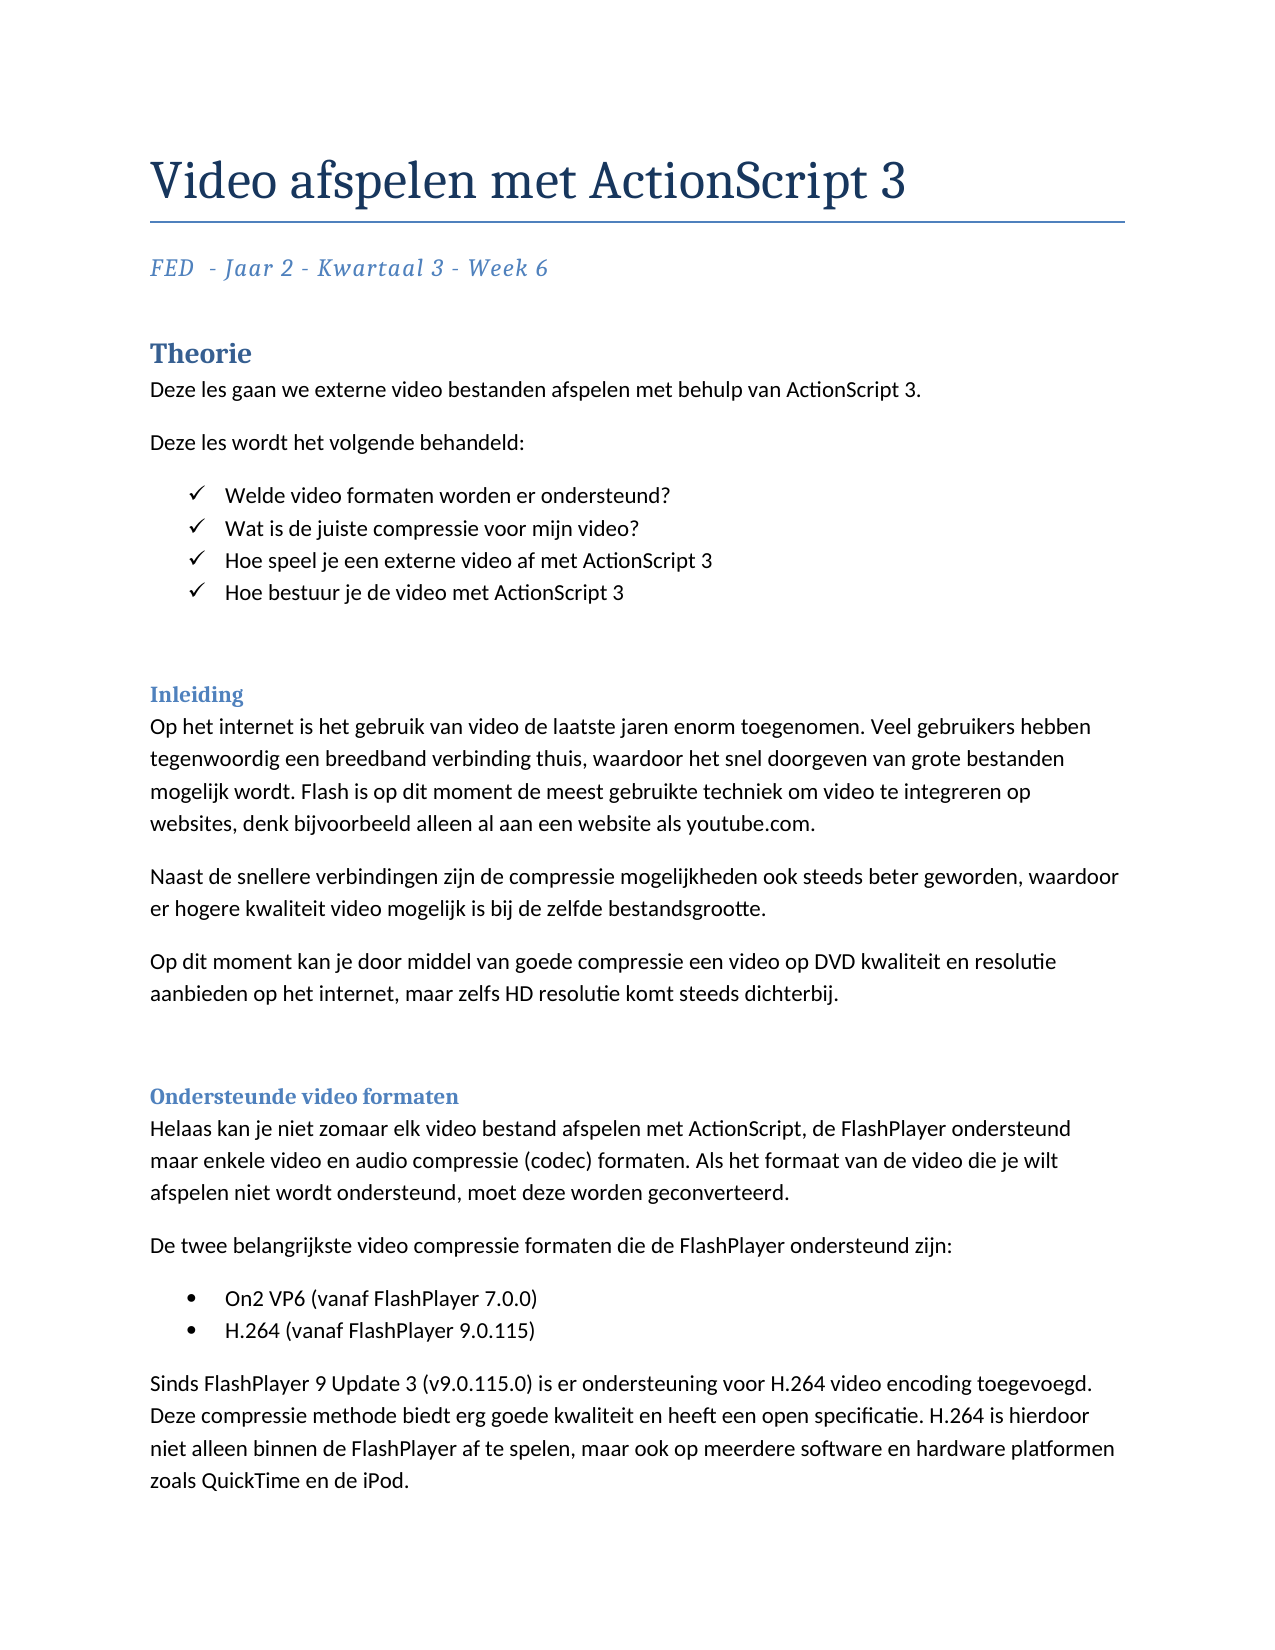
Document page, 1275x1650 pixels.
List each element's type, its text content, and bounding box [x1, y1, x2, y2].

list On2 VP6 (vanaf FlashPlayer 7.0.0) [187, 1284, 1125, 1312]
subtitle Theorie [150, 337, 1125, 371]
text Op het internet is het gebruik van video de laatste jaren enorm toegenomen. Veel gebruikers hebben tegenwoordig een breedband verbinding thuis, waardoor het snel doorgeven van grote bestanden mogelijk wordt. Flash is op dit moment de meest gebruikte techniek om video te integreren op websites, denk bijvoorbeeld alleen al aan een website als youtube.com. [150, 712, 1125, 837]
list H.264 (vanaf FlashPlayer 9.0.115) [187, 1316, 1125, 1344]
subtitle Ondersteunde video formaten [150, 1083, 1125, 1110]
text Op dit moment kan je door middel van goede compressie een video op DVD kwaliteit en resolutie aanbieden op het internet, maar zelfs HD resolutie komt steeds dichterbij. [150, 947, 1125, 1007]
text De twee belangrijkste video compressie formaten die de FlashPlayer ondersteund zijn: [150, 1231, 1125, 1259]
list Welde video formaten worden er ondersteund? [187, 482, 1125, 509]
subtitle FED - Jaar 2 - Kwartaal 3 - Week 6 [150, 254, 1125, 283]
list Hoe bestuur je de video met ActionScript 3 [187, 578, 1125, 606]
text Helaas kan je niet zomaar elk video bestand afspelen met ActionScript, de FlashPlayer ondersteund maar enkele video en audio compressie (codec) formaten. Als het formaat van de video die je wilt afspelen niet wordt ondersteund, moet deze worden geconverteerd. [150, 1114, 1125, 1206]
list Wat is de juiste compressie voor mijn video? [187, 514, 1125, 542]
text Deze les wordt het volgende behandeld: [150, 428, 1125, 457]
title Video afspelen met ActionScript 3 [150, 150, 1125, 221]
list Hoe speel je een externe video af met ActionScript 3 [187, 546, 1125, 574]
text Naast de snellere verbindingen zijn de compressie mogelijkheden ook steeds beter geworden, waardoor er hogere kwaliteit video mogelijk is bij de zelfde bestandsgrootte. [150, 862, 1125, 922]
text Sinds FlashPlayer 9 Update 3 (v9.0.115.0) is er ondersteuning voor H.264 video encoding toegevoegd. Deze compressie methode biedt erg goede kwaliteit en heeft een open specificatie. H.264 is hierdoor niet alleen binnen de FlashPlayer af te spelen, maar ook op meerdere software en hardware platformen zoals QuickTime en de iPod. [150, 1369, 1125, 1494]
text Deze les gaan we externe video bestanden afspelen met behulp van ActionScript 3. [150, 376, 1125, 403]
subtitle Inleiding [150, 682, 1125, 708]
